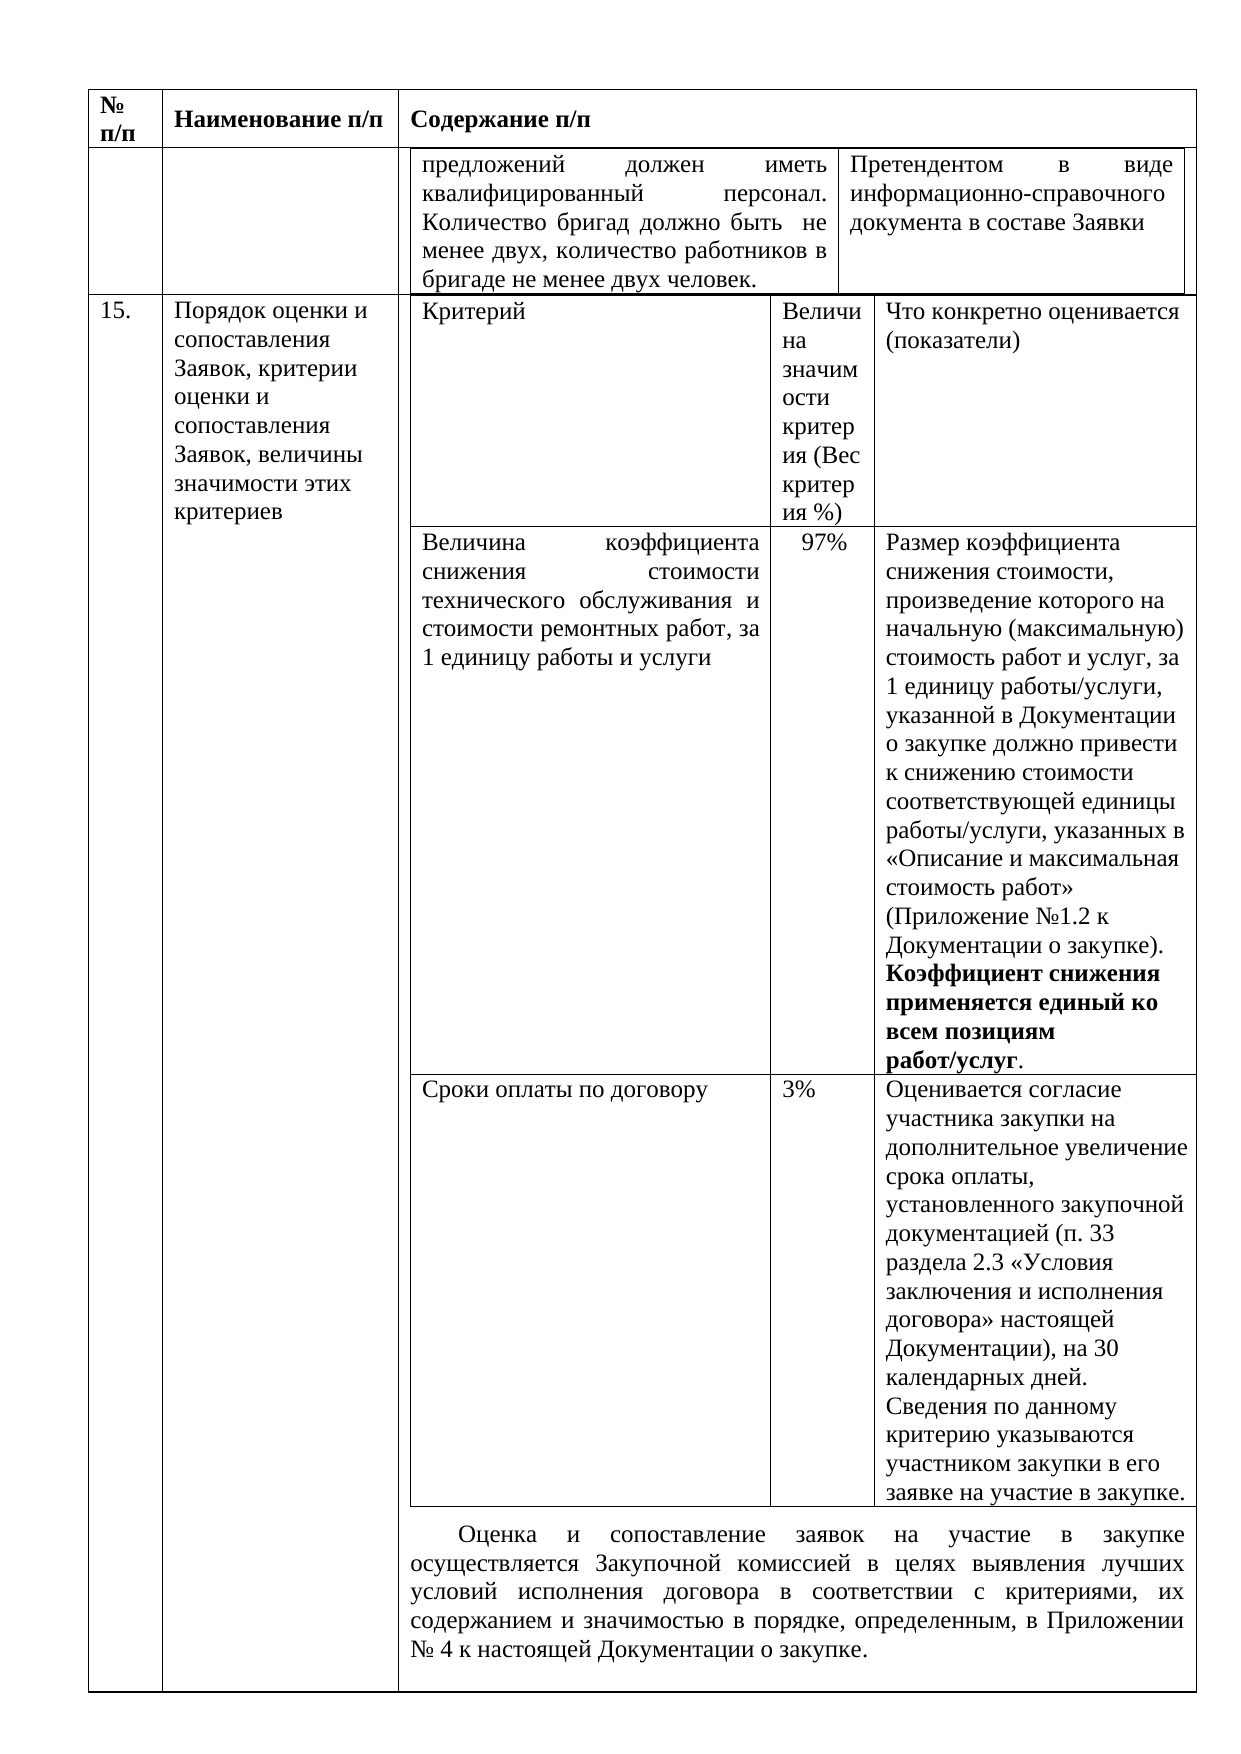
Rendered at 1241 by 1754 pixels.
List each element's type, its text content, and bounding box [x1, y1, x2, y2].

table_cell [163, 148, 398, 294]
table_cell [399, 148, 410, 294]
table_cell [89, 148, 162, 294]
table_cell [163, 295, 398, 1691]
table_cell [89, 295, 162, 1691]
table_header Содержание п/п [399, 90, 1196, 147]
table_header № п/п [89, 90, 162, 147]
table_header Наименование п/п [163, 90, 398, 147]
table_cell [399, 295, 1196, 1691]
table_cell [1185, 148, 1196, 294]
